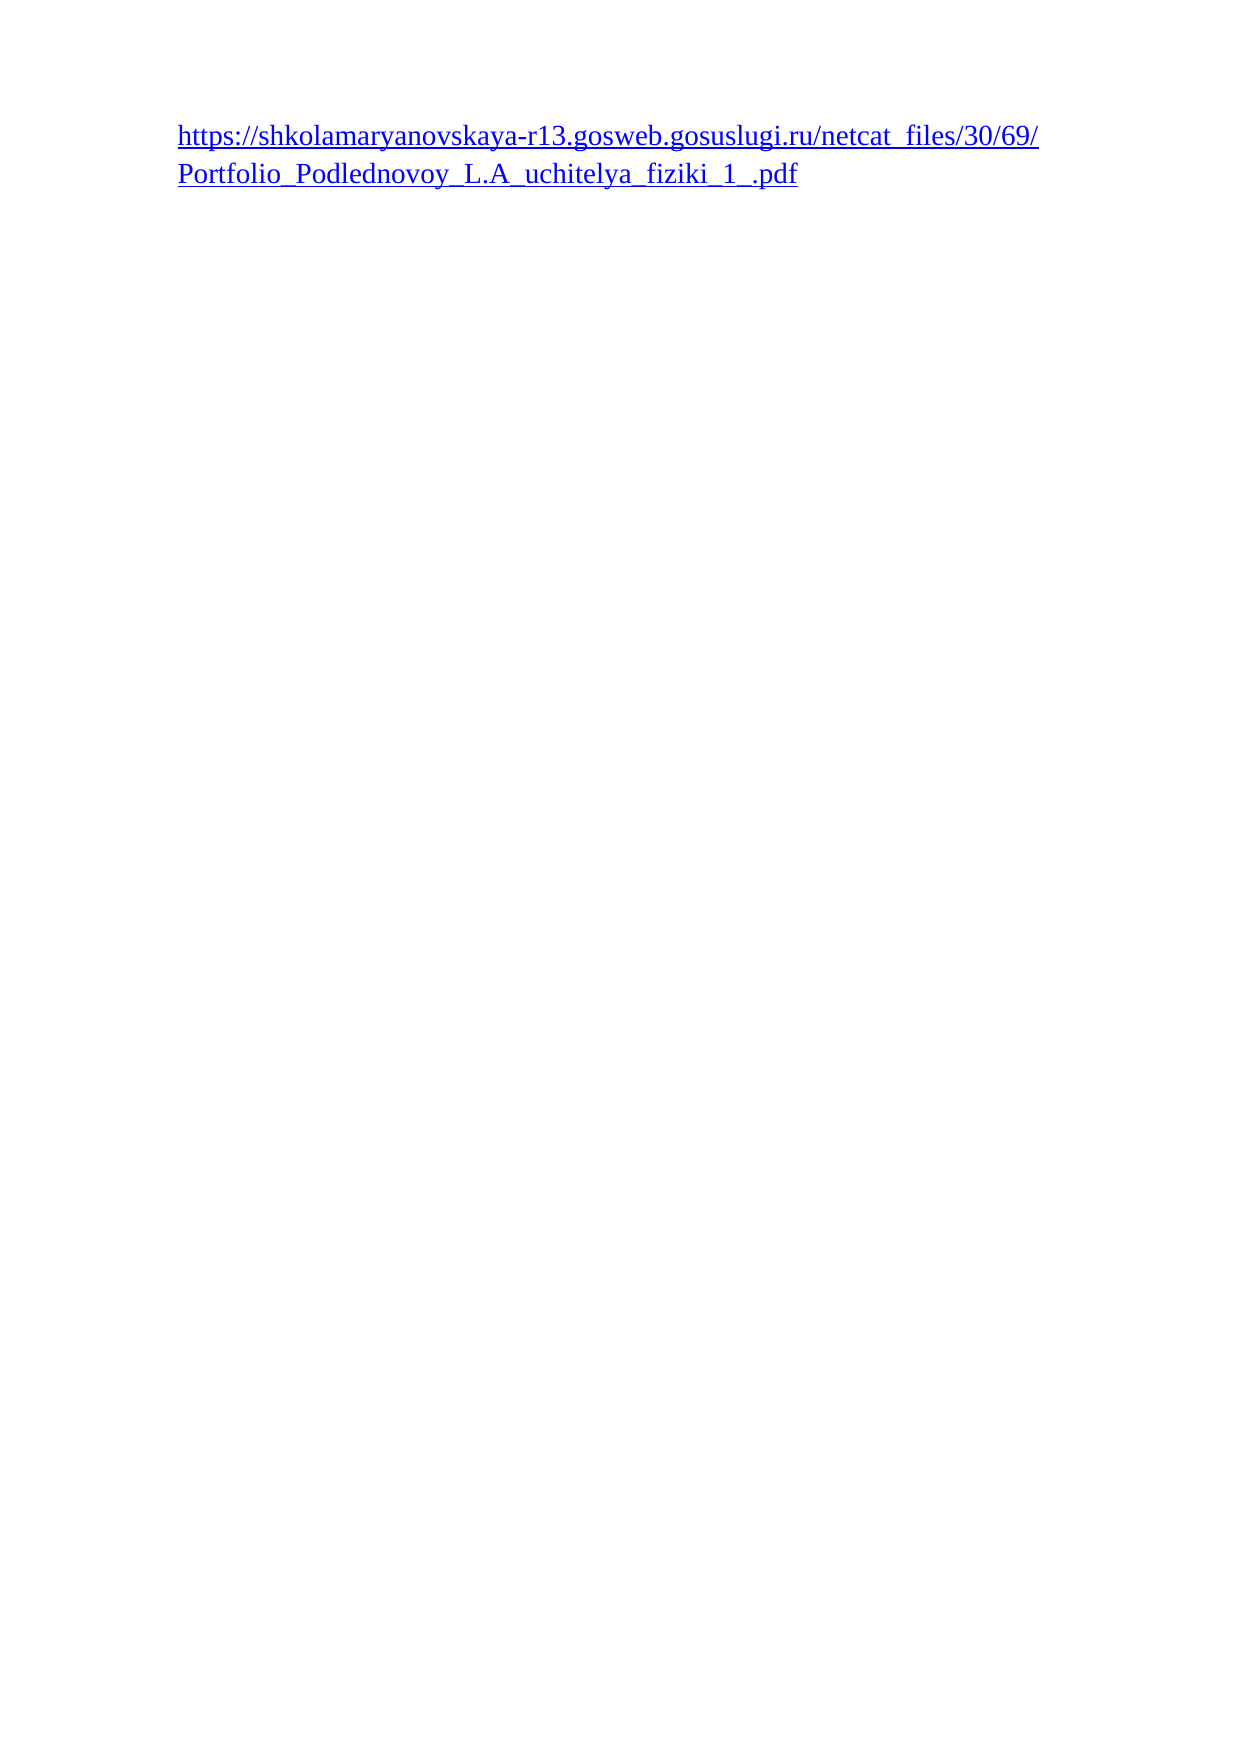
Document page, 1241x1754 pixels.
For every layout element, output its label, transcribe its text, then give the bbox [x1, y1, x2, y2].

text https://shkolamaryanovskaya-r13.gosweb.gosuslugi.ru/netcat_files/30/69/Portfolio_Podlednovoy_L.A_uchitelya_fiziki_1_.pdf [177, 118, 1152, 190]
